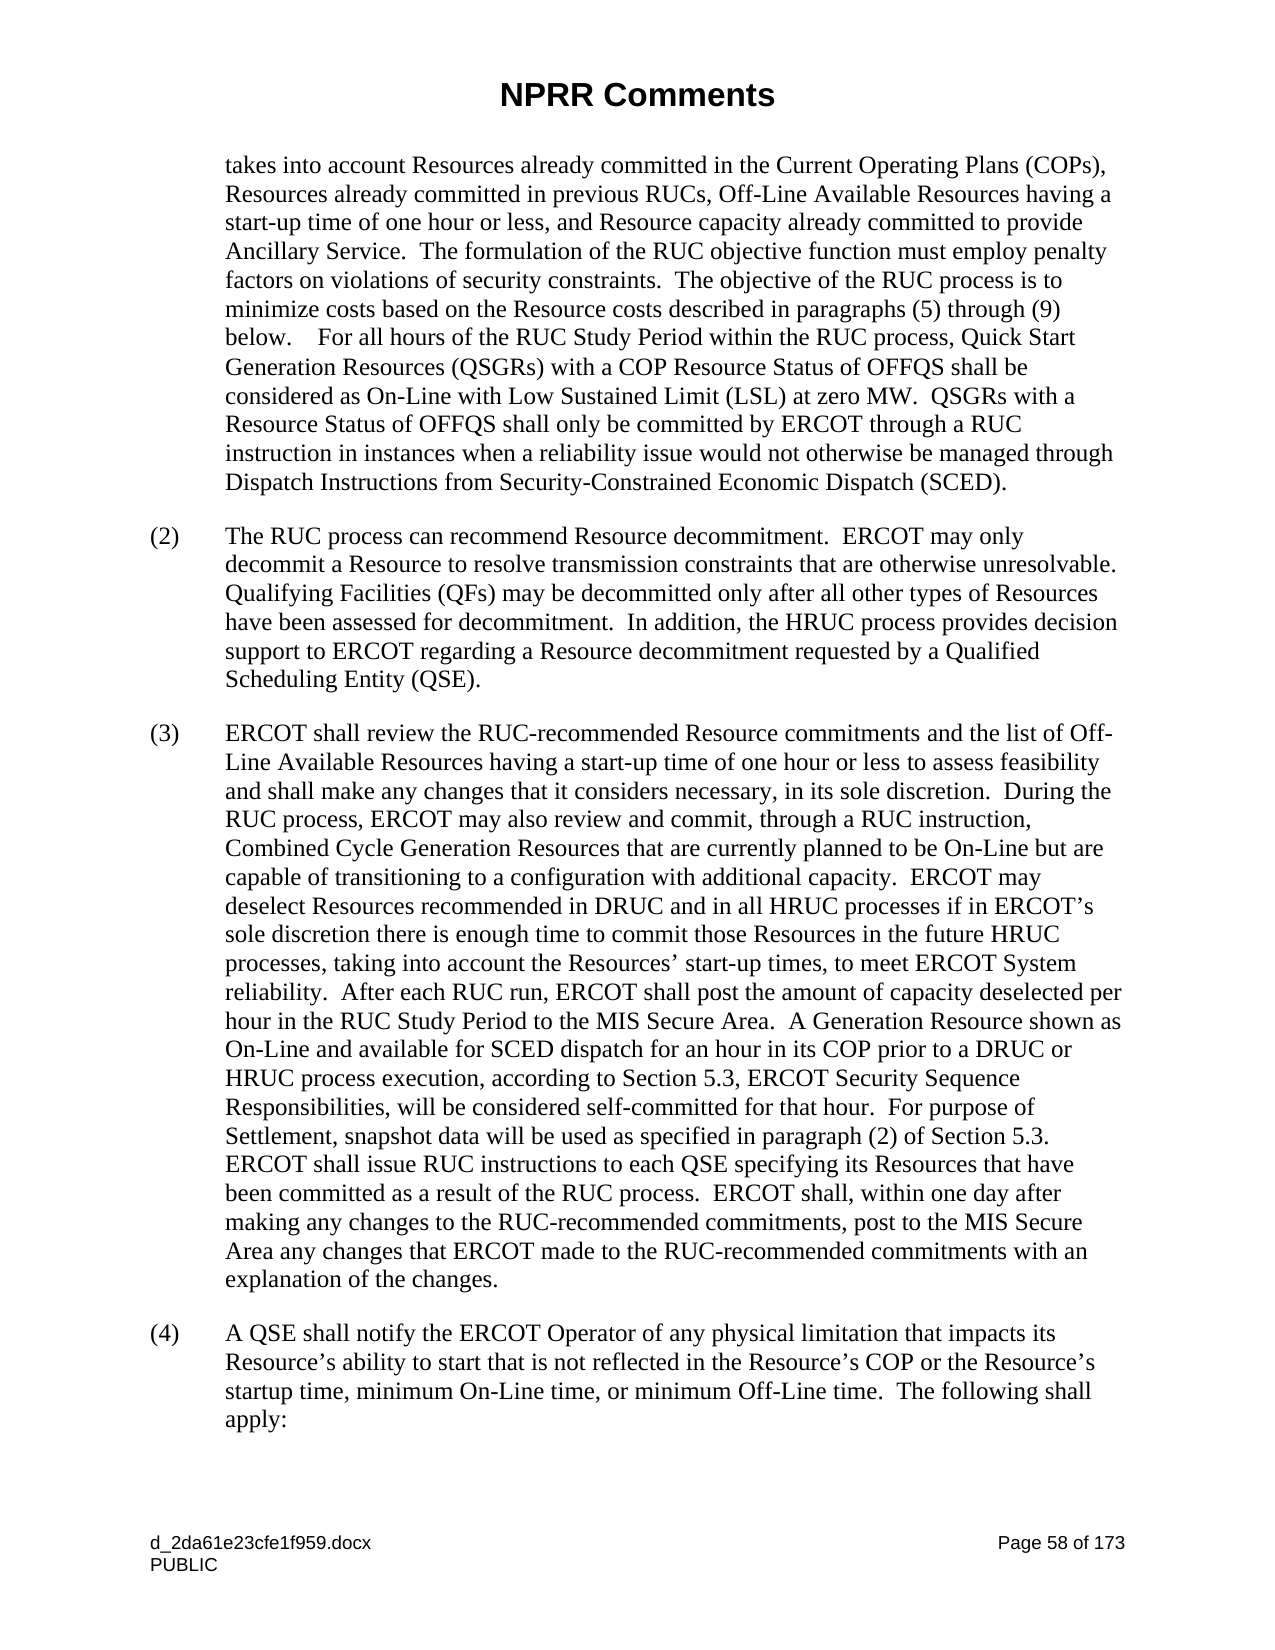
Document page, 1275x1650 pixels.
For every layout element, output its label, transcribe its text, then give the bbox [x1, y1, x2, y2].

text (4) A QSE shall notify the ERCOT Operator of any physical limitation that impacts its Resource’s ability to start that is not reflected in the Resource’s COP or the Resource’s startup time, minimum On-Line time, or minimum Off-Line time. The following shall apply: [150, 1318, 1125, 1433]
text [150, 150, 1125, 496]
text (2) The RUC process can recommend Resource decommitment. ERCOT may only decommit a Resource to resolve transmission constraints that are otherwise unresolvable. Qualifying Facilities (QFs) may be decommitted only after all other types of Resources have been assessed for decommitment. In addition, the HRUC process provides decision support to ERCOT regarding a Resource decommitment requested by a Qualified Scheduling Entity (QSE). [150, 521, 1125, 693]
text (3) ERCOT shall review the RUC-recommended Resource commitments and the list of Off-Line Available Resources having a start-up time of one hour or less to assess feasibility and shall make any changes that it considers necessary, in its sole discretion. During the RUC process, ERCOT may also review and commit, through a RUC instruction, Combined Cycle Generation Resources that are currently planned to be On-Line but are capable of transitioning to a configuration with additional capacity. ERCOT may deselect Resources recommended in DRUC and in all HRUC processes if in ERCOT’s sole discretion there is enough time to commit those Resources in the future HRUC processes, taking into account the Resources’ start-up times, to meet ERCOT System reliability. After each RUC run, ERCOT shall post the amount of capacity deselected per hour in the RUC Study Period to the MIS Secure Area. A Generation Resource shown as On-Line and available for SCED dispatch for an hour in its COP prior to a DRUC or HRUC process execution, according to Section 5.3, ERCOT Security Sequence Responsibilities, will be considered self-committed for that hour. For purpose of Settlement, snapshot data will be used as specified in paragraph (2) of Section 5.3. ERCOT shall issue RUC instructions to each QSE specifying its Resources that have been committed as a result of the RUC process. ERCOT shall, within one day after making any changes to the RUC-recommended commitments, post to the MIS Secure Area any changes that ERCOT made to the RUC-recommended commitments with an explanation of the changes. [150, 718, 1125, 1293]
